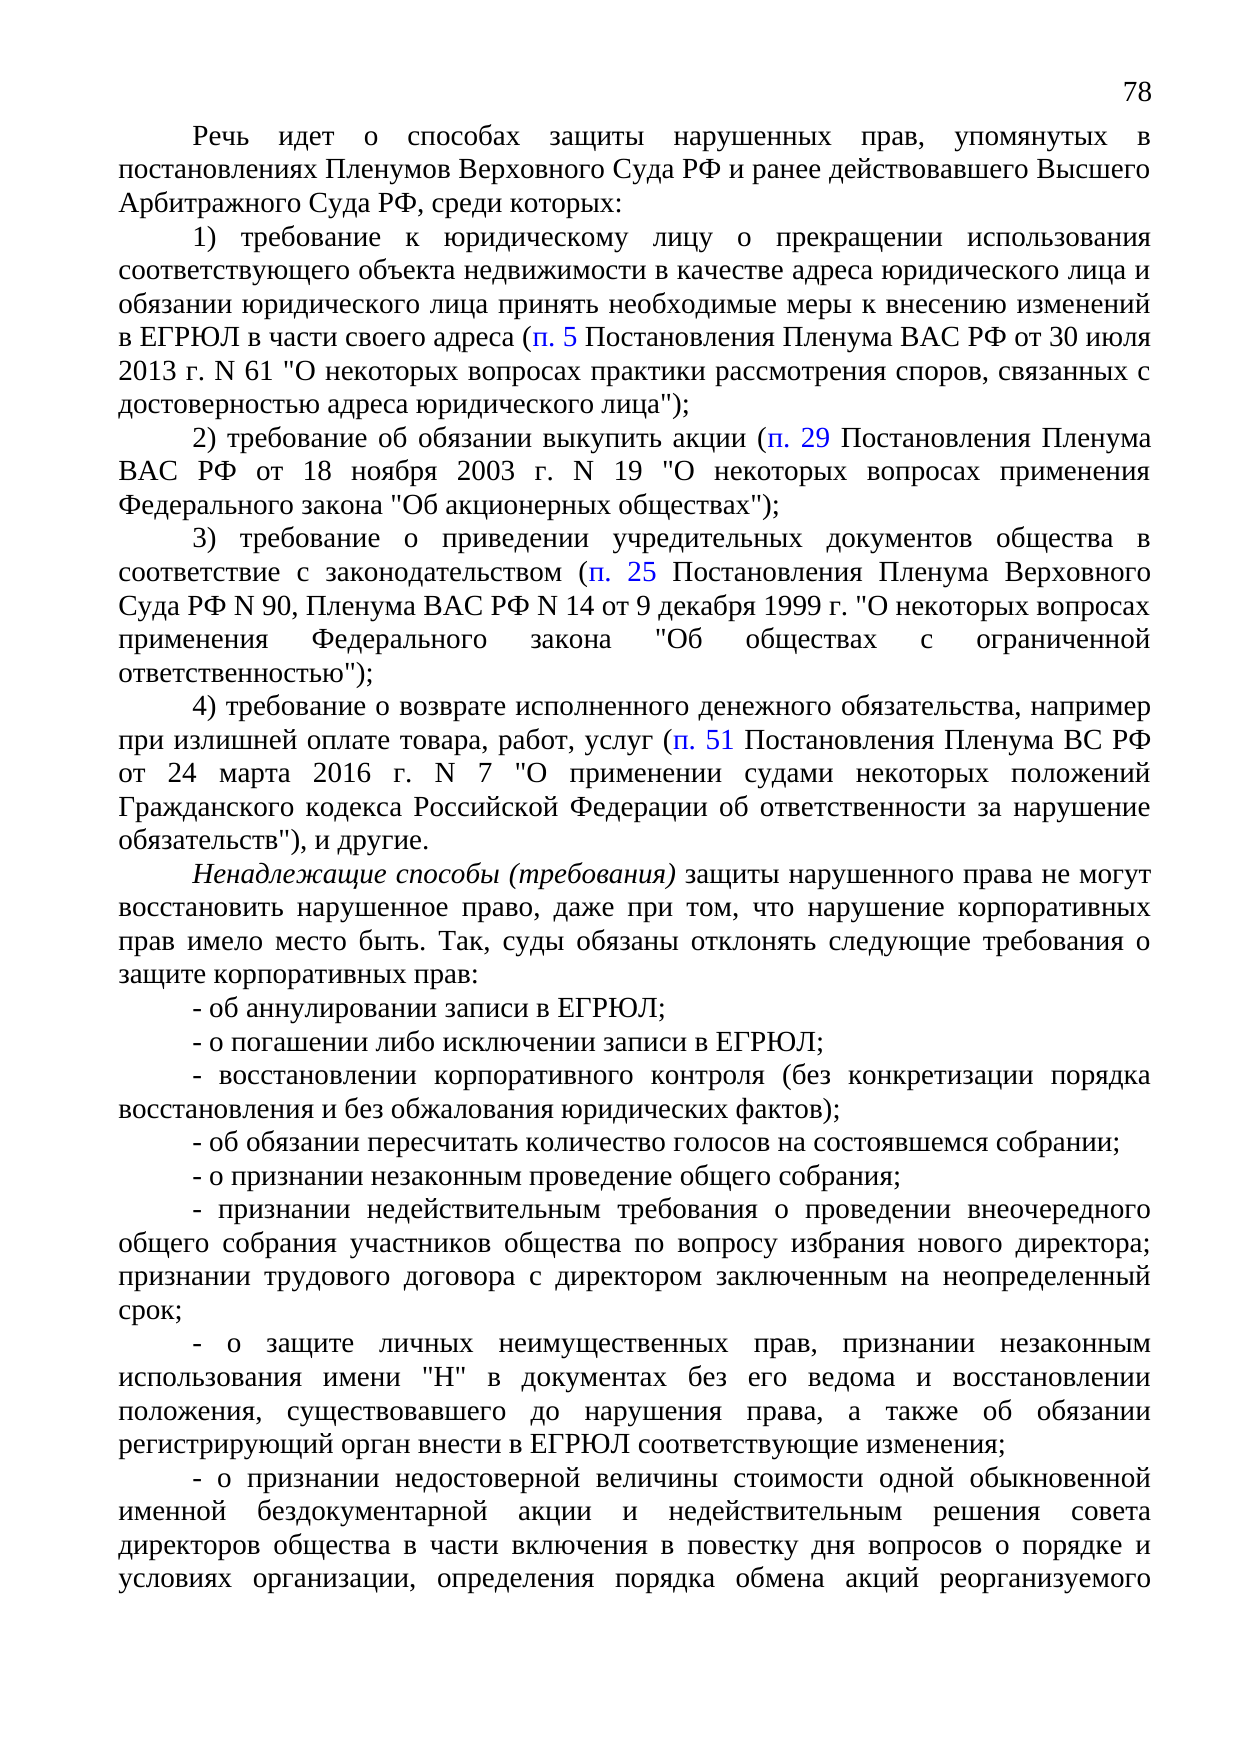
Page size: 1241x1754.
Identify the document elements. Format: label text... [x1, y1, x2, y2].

text 4) требование о возврате исполненного денежного обязательства, например при излишней оплате товара, работ, услуг (п. 51 Постановления Пленума ВС РФ от 24 марта 2016 г. N 7 "О применении судами некоторых положений Гражданского кодекса Российской Федерации об ответственности за нарушение обязательств"), и другие. [118, 688, 1152, 856]
text - об обязании пересчитать количество голосов на состоявшемся собрании; [118, 1124, 1152, 1158]
text 1) требование к юридическому лицу о прекращении использования соответствующего объекта недвижимости в качестве адреса юридического лица и обязании юридического лица принять необходимые меры к внесению изменений в ЕГРЮЛ в части своего адреса (п. 5 Постановления Пленума ВАС РФ от 30 июля 2013 г. N 61 "О некоторых вопросах практики рассмотрения споров, связанных с достоверностью адреса юридического лица"); [118, 219, 1152, 420]
text 3) требование о приведении учредительных документов общества в соответствие с законодательством (п. 25 Постановления Пленума Верховного Суда РФ N 90, Пленума ВАС РФ N 14 от 9 декабря 1999 г. "О некоторых вопросах применения Федерального закона "Об обществах с ограниченной ответственностью"); [118, 521, 1152, 688]
text - об аннулировании записи в ЕГРЮЛ; [118, 990, 1152, 1024]
text - о защите личных неимущественных прав, признании незаконным использования имени "Н" в документах без его ведома и восстановлении положения, существовавшего до нарушения права, а также об обязании регистрирующий орган внести в ЕГРЮЛ соответствующие изменения; [118, 1326, 1152, 1460]
text - признании недействительным требования о проведении внеочередного общего собрания участников общества по вопросу избрания нового директора; признании трудового договора с директором заключенным на неопределенный срок; [118, 1191, 1152, 1326]
text - о погашении либо исключении записи в ЕГРЮЛ; [118, 1024, 1152, 1057]
text - восстановлении корпоративного контроля (без конкретизации порядка восстановления и без обжалования юридических фактов); [118, 1057, 1152, 1124]
text - о признании незаконным проведение общего собрания; [118, 1158, 1152, 1191]
text 2) требование об обязании выкупить акции (п. 29 Постановления Пленума ВАС РФ от 18 ноября 2003 г. N 19 "О некоторых вопросах применения Федерального закона "Об акционерных обществах"); [118, 420, 1152, 521]
text Речь идет о способах защиты нарушенных прав, упомянутых в постановлениях Пленумов Верховного Суда РФ и ранее действовавшего Высшего Арбитражного Суда РФ, среди которых: [118, 118, 1152, 219]
text Ненадлежащие способы (требования) защиты нарушенного права не могут восстановить нарушенное право, даже при том, что нарушение корпоративных прав имело место быть. Так, суды обязаны отклонять следующие требования о защите корпоративных прав: [118, 856, 1152, 990]
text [118, 1460, 1152, 1594]
